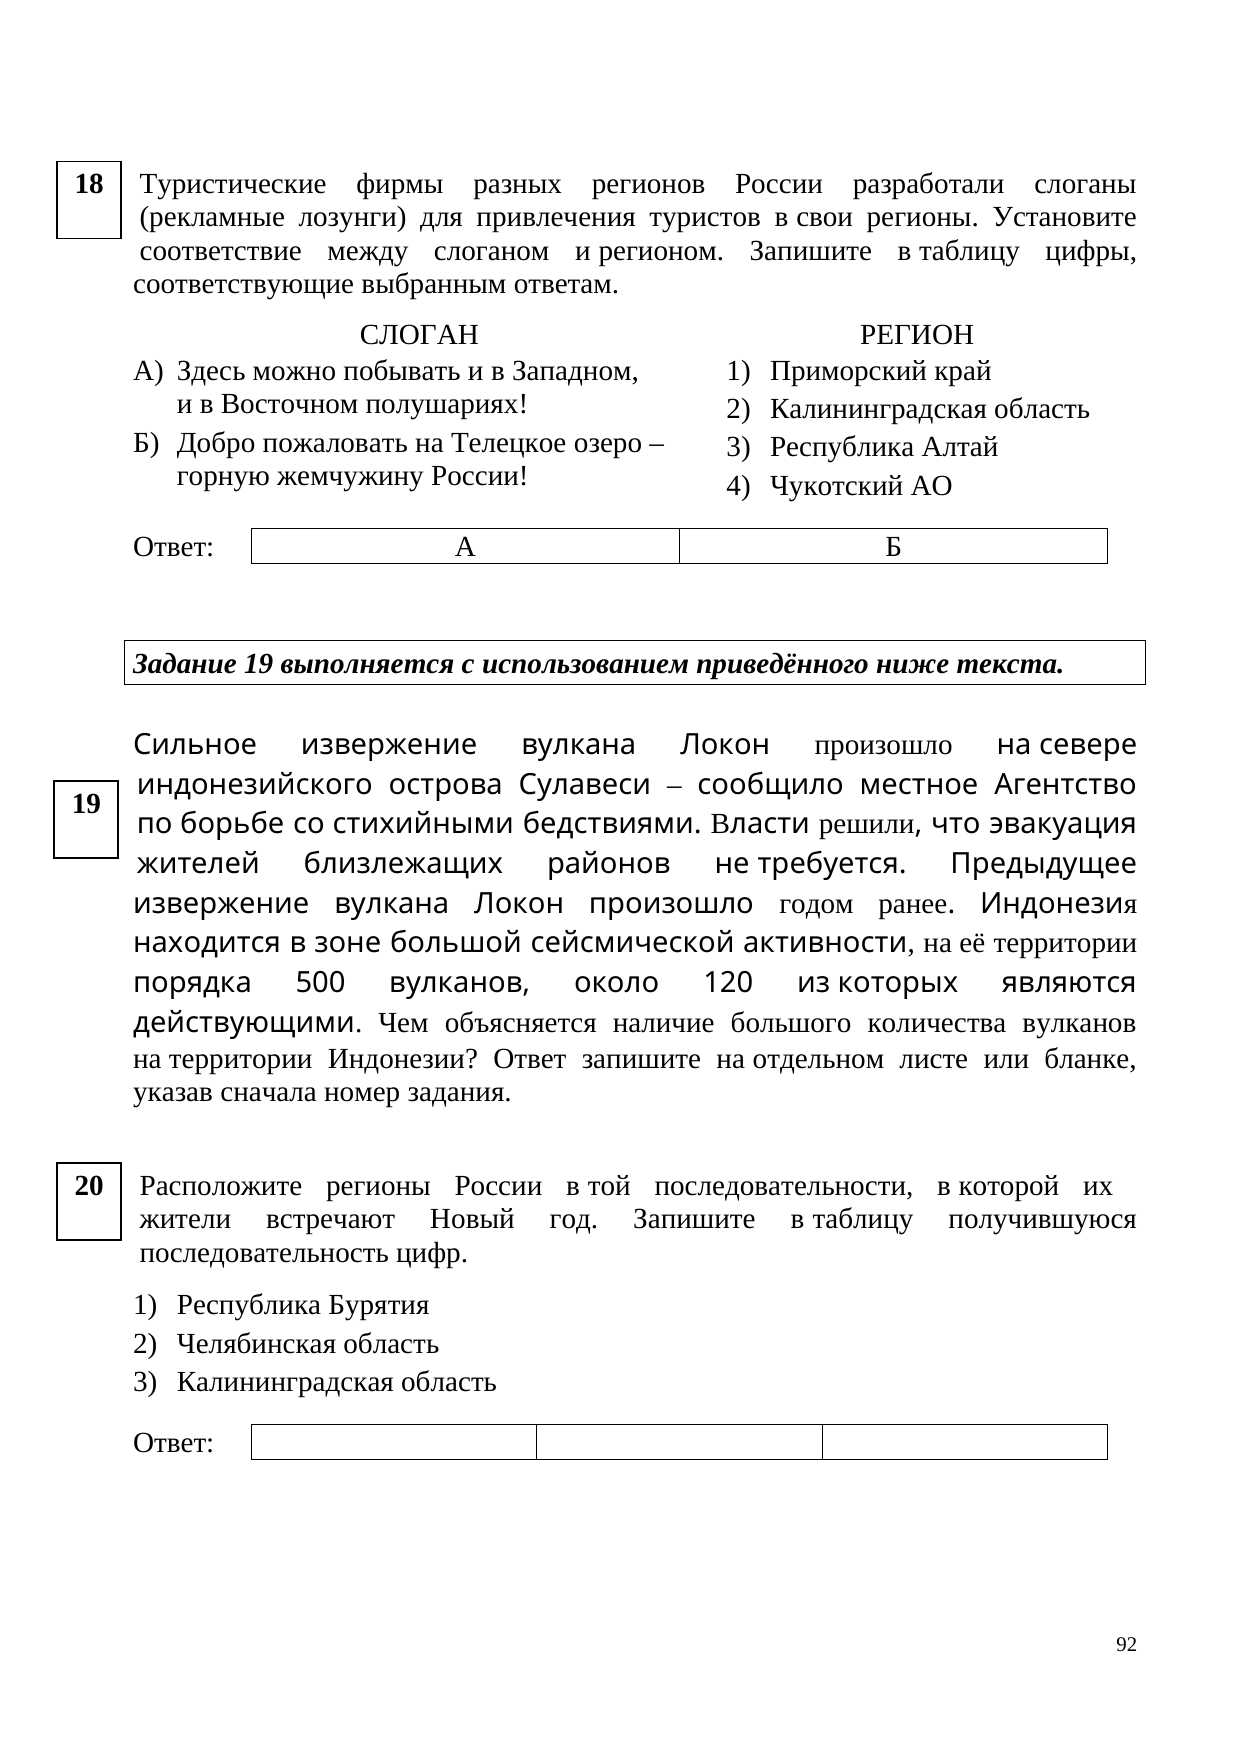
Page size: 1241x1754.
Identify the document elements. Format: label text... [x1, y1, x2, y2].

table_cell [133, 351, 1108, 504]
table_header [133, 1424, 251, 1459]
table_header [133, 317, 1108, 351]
text Задание 19 выполняется с использованием приведённого ниже текста. [133, 646, 1137, 679]
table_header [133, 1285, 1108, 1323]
text Сильное извержение вулкана Локон произошло на севере индонезийского острова Сулавеси – сообщило местное Агентство по борьбе со стихийными бедствиями. Власти решили, что эвакуация жителей близлежащих районов не требуется. Предыдущее извержение вулкана Локон произошло годом ранее. Индонезия находится в зоне большой сейсмической активности, на её территории порядка 500 вулканов, около 120 из которых являются действующими. Чем объясняется наличие большого количества вулканов на территории Индонезии? Ответ запишите на отдельном листе или бланке, указав сначала номер задания. [133, 723, 1137, 1108]
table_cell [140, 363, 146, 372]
text Туристические фирмы разных регионов России разработали слоганы (рекламные лозунги) для привлечения туристов в свои регионы. Установите соответствие между слоганом и регионом. Запишите в таблицу цифры, соответствующие выбранным ответам. [133, 166, 1137, 300]
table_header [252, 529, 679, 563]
text 19 [55, 784, 117, 855]
text 20 [58, 1166, 120, 1237]
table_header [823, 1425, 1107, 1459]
text 18 [58, 164, 120, 236]
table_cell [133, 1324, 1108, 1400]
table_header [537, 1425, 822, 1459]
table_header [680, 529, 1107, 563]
text Расположите регионы России в той последовательности, в которой их жители встречают Новый год. Запишите в таблицу получившуюся последовательность цифр. [133, 1168, 1137, 1268]
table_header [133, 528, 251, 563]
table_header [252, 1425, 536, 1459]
